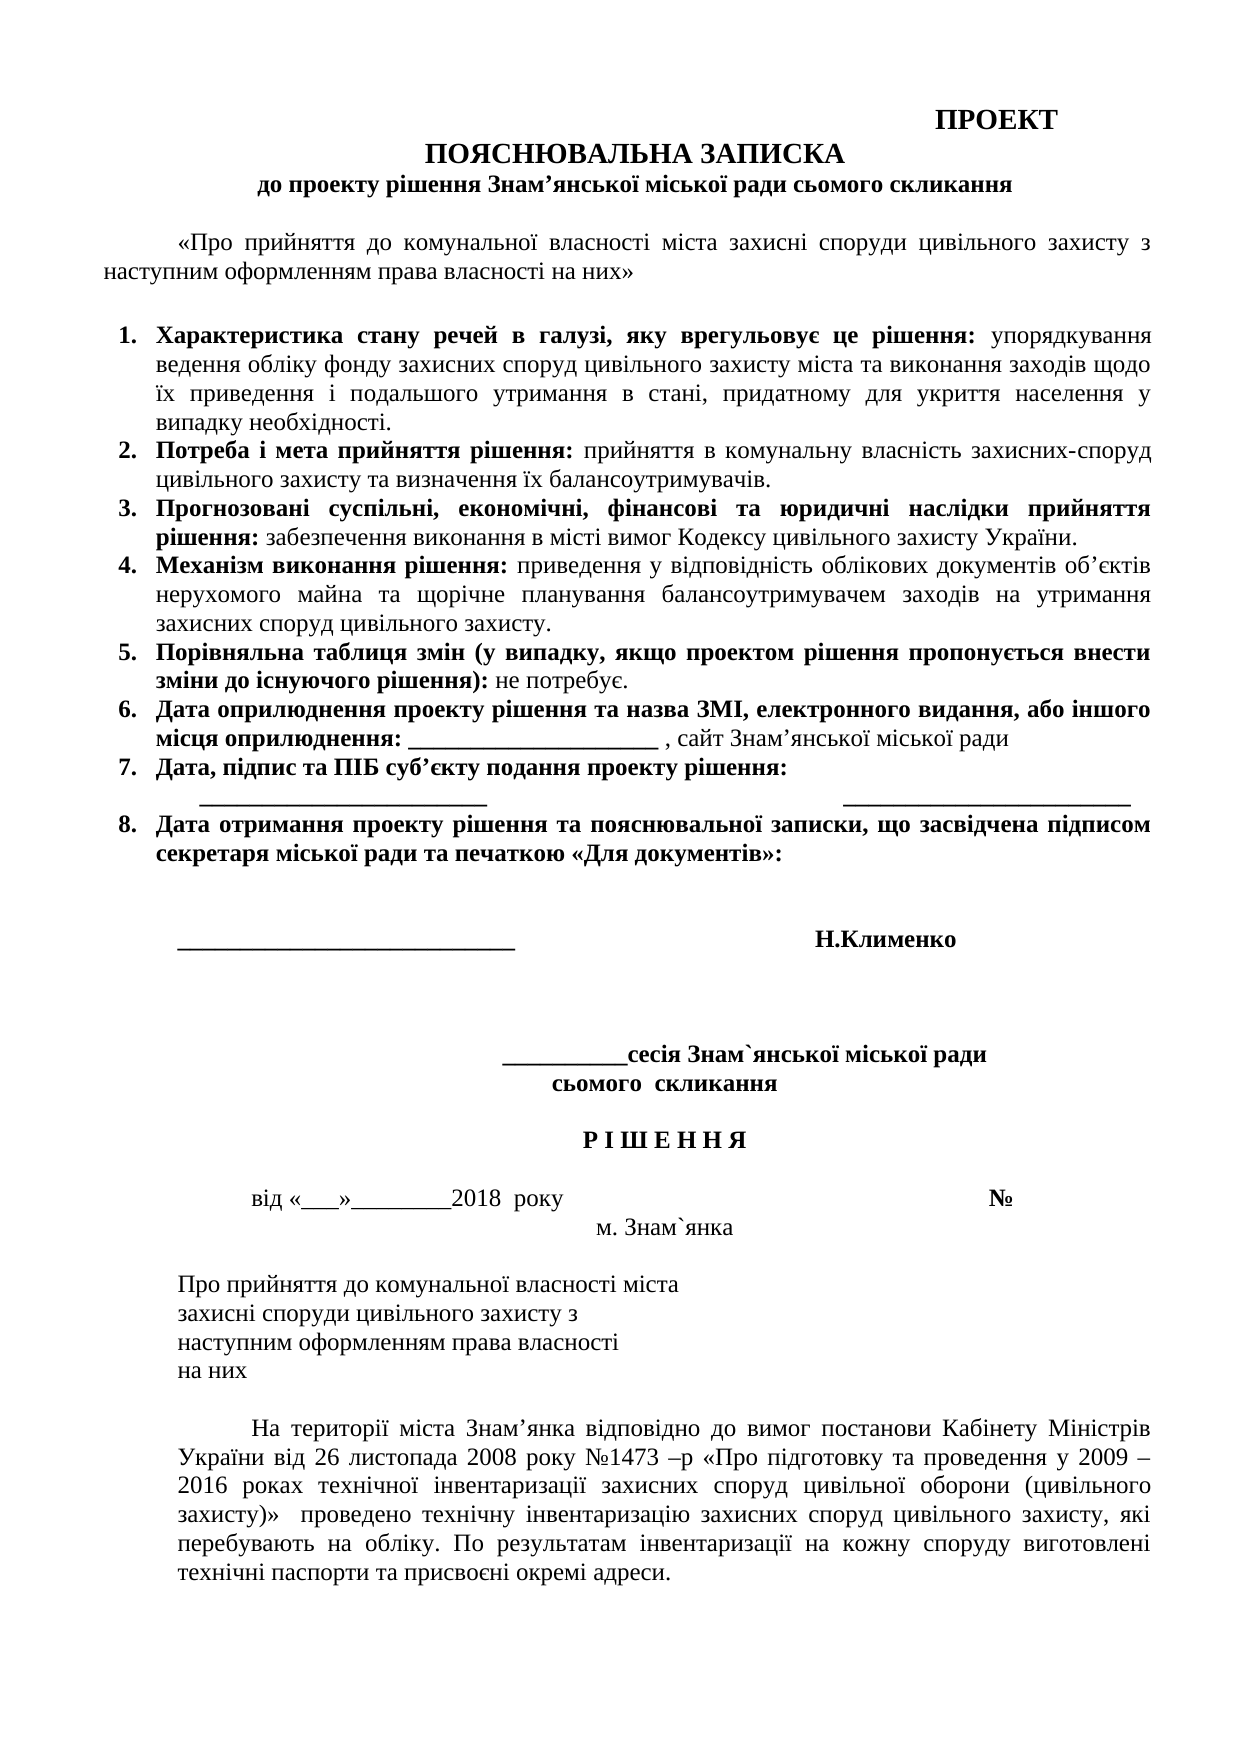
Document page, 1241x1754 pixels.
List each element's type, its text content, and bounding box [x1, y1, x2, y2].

text м. Знам`янка [177, 1212, 1152, 1241]
text від «___»________2018 року № [177, 1183, 1152, 1212]
text «Про прийняття до комунальної власності міста захисні споруди цивільного захисту з наступним оформленням права власності на них» [103, 227, 1152, 284]
title ПРОЕКТ [118, 102, 1152, 136]
title до проекту рішення Знам’янської міської ради сьомого скликання [118, 169, 1152, 198]
subtitle Р І Ш Е Н Н Я [177, 1126, 1152, 1154]
text наступним оформленням права власності [103, 1327, 1152, 1356]
title Дата отримання проекту рішення та пояснювальної записки, що засвідчена підписом секретаря міської ради та печаткою «Для документів»: [118, 809, 1152, 867]
text Про прийняття до комунальної власності міста [103, 1269, 1152, 1298]
title Характеристика стану речей в галузі, яку врегульовує це рішення: упорядкування ведення обліку фонду захисних споруд цивільного захисту міста та виконання заходів щодо їх приведення і подальшого утримання в стані, придатному для укриття населення у випадку необхідності. [118, 321, 1152, 436]
text __________сесія Знам`янської міської ради [327, 1039, 1152, 1068]
title Дата оприлюднення проекту рішення та назва ЗМІ, електронного видання, або іншого місця оприлюднення: ____________________ , сайт Знам’янської міської ради [118, 694, 1152, 752]
title _______________________ _______________________ [156, 781, 1152, 809]
title Потреба і мета прийняття рішення: прийняття в комунальну власність захисних-споруд цивільного захисту та визначення їх балансоутримувачів. [118, 436, 1152, 493]
text сьомого скликання [177, 1068, 1152, 1097]
text На території міста Знам’янка відповідно до вимог постанови Кабінету Міністрів України від 26 листопада 2008 року №1473 –р «Про підготовку та проведення у 2009 – 2016 роках технічної інвентаризації захисних споруд цивільної оборони (цивільного захисту)» проведено технічну інвентаризацію захисних споруд цивільного захисту, які перебувають на обліку. По результатам інвентаризації на кожну споруду виготовлені технічні паспорти та присвоєні окремі адреси. [177, 1413, 1152, 1586]
title Дата, підпис та ПІБ суб’єкту подання проекту рішення: [118, 752, 1152, 781]
title Механізм виконання рішення: приведення у відповідність облікових документів об’єктів нерухомого майна та щорічне планування балансоутримувачем заходів на утримання захисних споруд цивільного захисту. [118, 551, 1152, 637]
text захисні споруди цивільного захисту з [103, 1298, 1152, 1327]
title Прогнозовані суспільні, економічні, фінансові та юридичні наслідки прийняття рішення: забезпечення виконання в місті вимог Кодексу цивільного захисту України. [118, 493, 1152, 551]
title Порівняльна таблиця змін (у випадку, якщо проектом рішення пропонується внести зміни до існуючого рішення): не потребує. [118, 637, 1152, 694]
title ___________________________ Н.Клименко [177, 924, 1152, 953]
title ПОЯСНЮВАЛЬНА ЗАПИСКА [118, 136, 1152, 169]
text на них [103, 1356, 1152, 1384]
